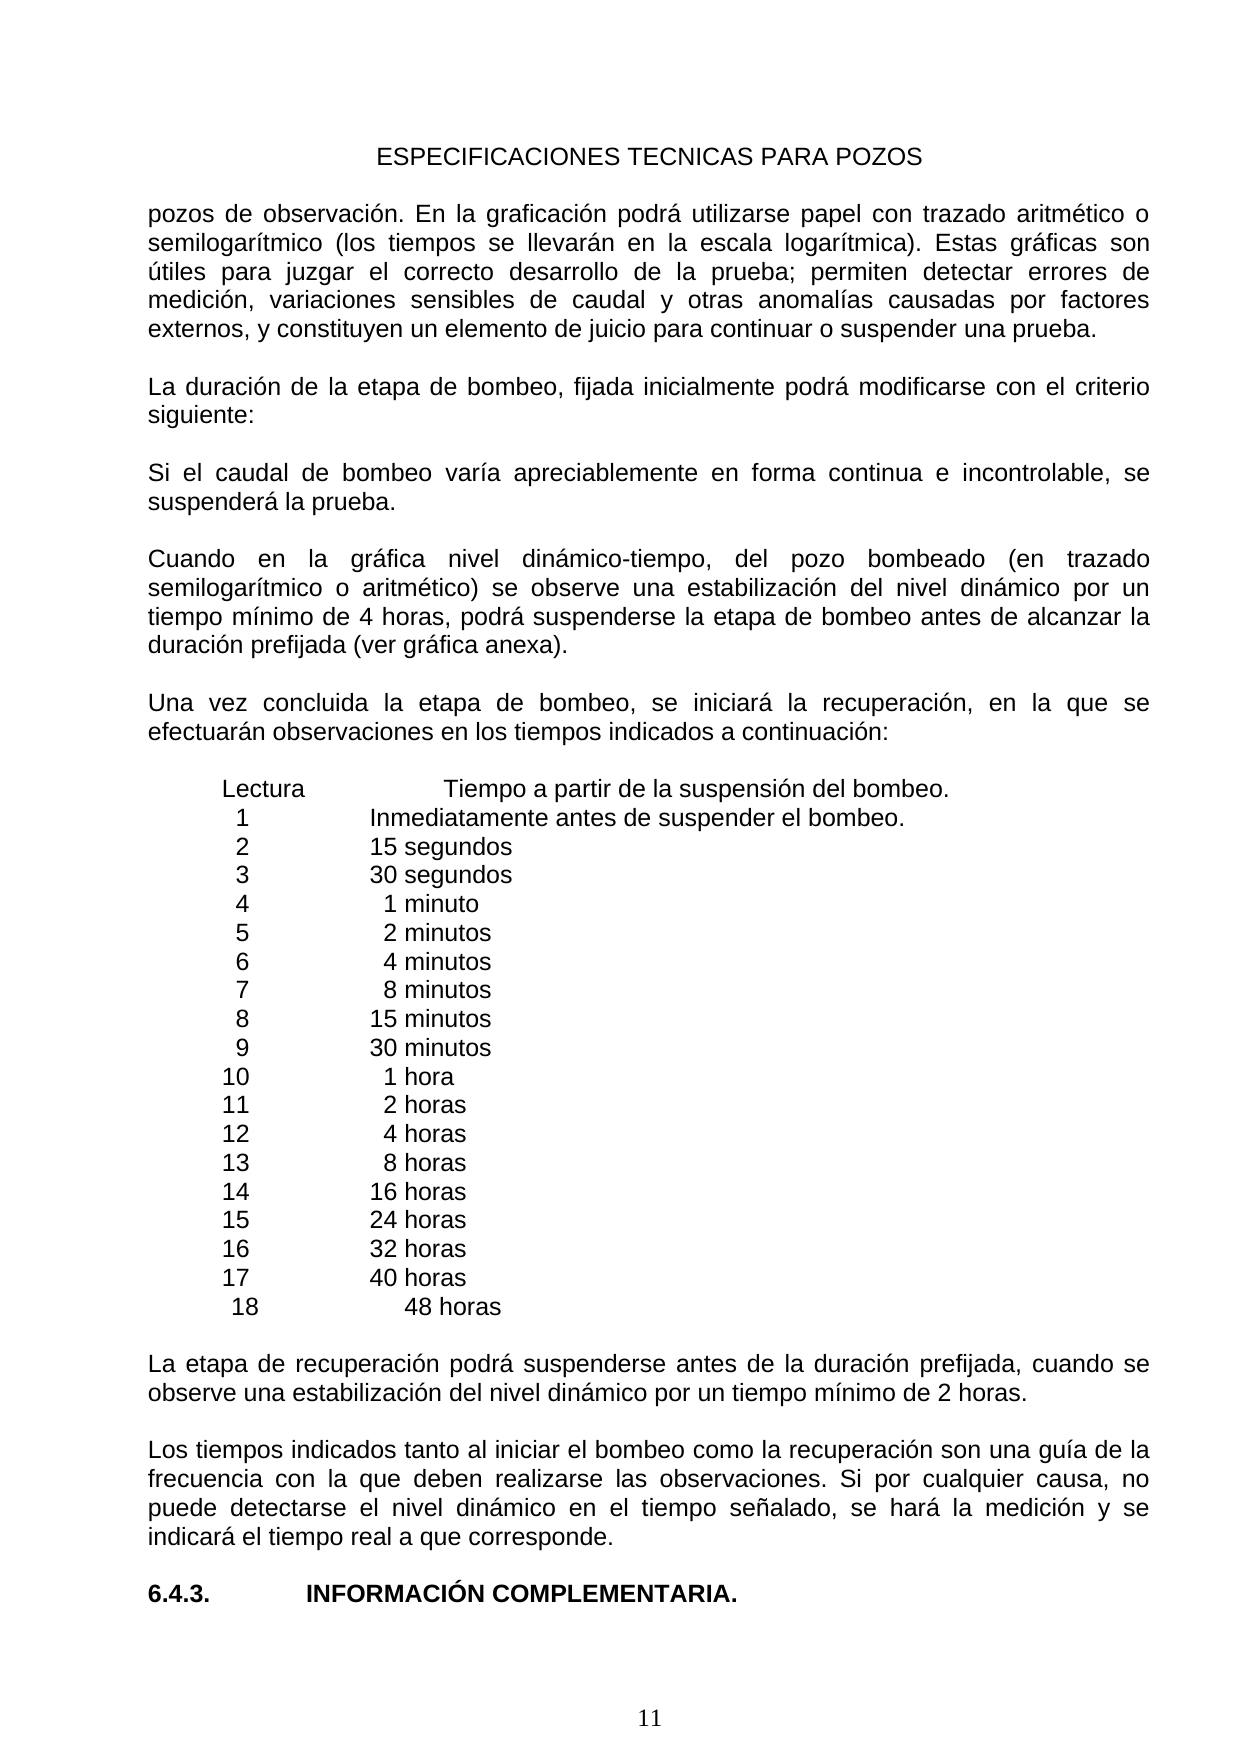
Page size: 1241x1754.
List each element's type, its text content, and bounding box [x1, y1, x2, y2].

list La duración de la etapa de bombeo, fijada inicialmente podrá modificarse con el criterio siguiente: [148, 372, 1152, 429]
list 14 16 horas [148, 1177, 1152, 1206]
list 2 15 segundos [148, 832, 1152, 861]
list 9 30 minutos [148, 1033, 1152, 1062]
list 12 4 horas [148, 1119, 1152, 1148]
text 18 48 horas [148, 1292, 1152, 1321]
list 7 8 minutos [148, 976, 1152, 1004]
list 10 1 hora [148, 1062, 1152, 1091]
list 1 Inmediatamente antes de suspender el bombeo. [148, 803, 1152, 832]
list 17 40 horas [148, 1263, 1152, 1292]
list 15 24 horas [148, 1206, 1152, 1234]
list INFORMACIÓN COMPLEMENTARIA. [148, 1579, 1152, 1608]
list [148, 199, 1152, 343]
list Una vez concluida la etapa de bombeo, se iniciará la recuperación, en la que se efectuarán observaciones en los tiempos indicados a continuación: [148, 688, 1152, 746]
list Los tiempos indicados tanto al iniciar el bombeo como la recuperación son una guía de la frecuencia con la que deben realizarse las observaciones. Si por cualquier causa, no puede detectarse el nivel dinámico en el tiempo señalado, se hará la medición y se indicará el tiempo real a que corresponde. [148, 1436, 1152, 1551]
list Lectura Tiempo a partir de la suspensión del bombeo. [148, 774, 1152, 803]
list Si el caudal de bombeo varía apreciablemente en forma continua e incontrolable, se suspenderá la prueba. [148, 458, 1152, 516]
list 3 30 segundos [148, 861, 1152, 889]
list 11 2 horas [148, 1091, 1152, 1119]
list 5 2 minutos [148, 918, 1152, 947]
list 8 15 minutos [148, 1004, 1152, 1033]
list 4 1 minuto [148, 889, 1152, 918]
list 13 8 horas [148, 1148, 1152, 1177]
list 6 4 minutos [148, 947, 1152, 976]
list La etapa de recuperación podrá suspenderse antes de la duración prefijada, cuando se observe una estabilización del nivel dinámico por un tiempo mínimo de 2 horas. [148, 1349, 1152, 1407]
list Cuando en la gráfica nivel dinámico-tiempo, del pozo bombeado (en trazado semilogarítmico o aritmético) se observe una estabilización del nivel dinámico por un tiempo mínimo de 4 horas, podrá suspenderse la etapa de bombeo antes de alcanzar la duración prefijada (ver gráfica anexa). [148, 544, 1152, 659]
list 16 32 horas [148, 1234, 1152, 1263]
